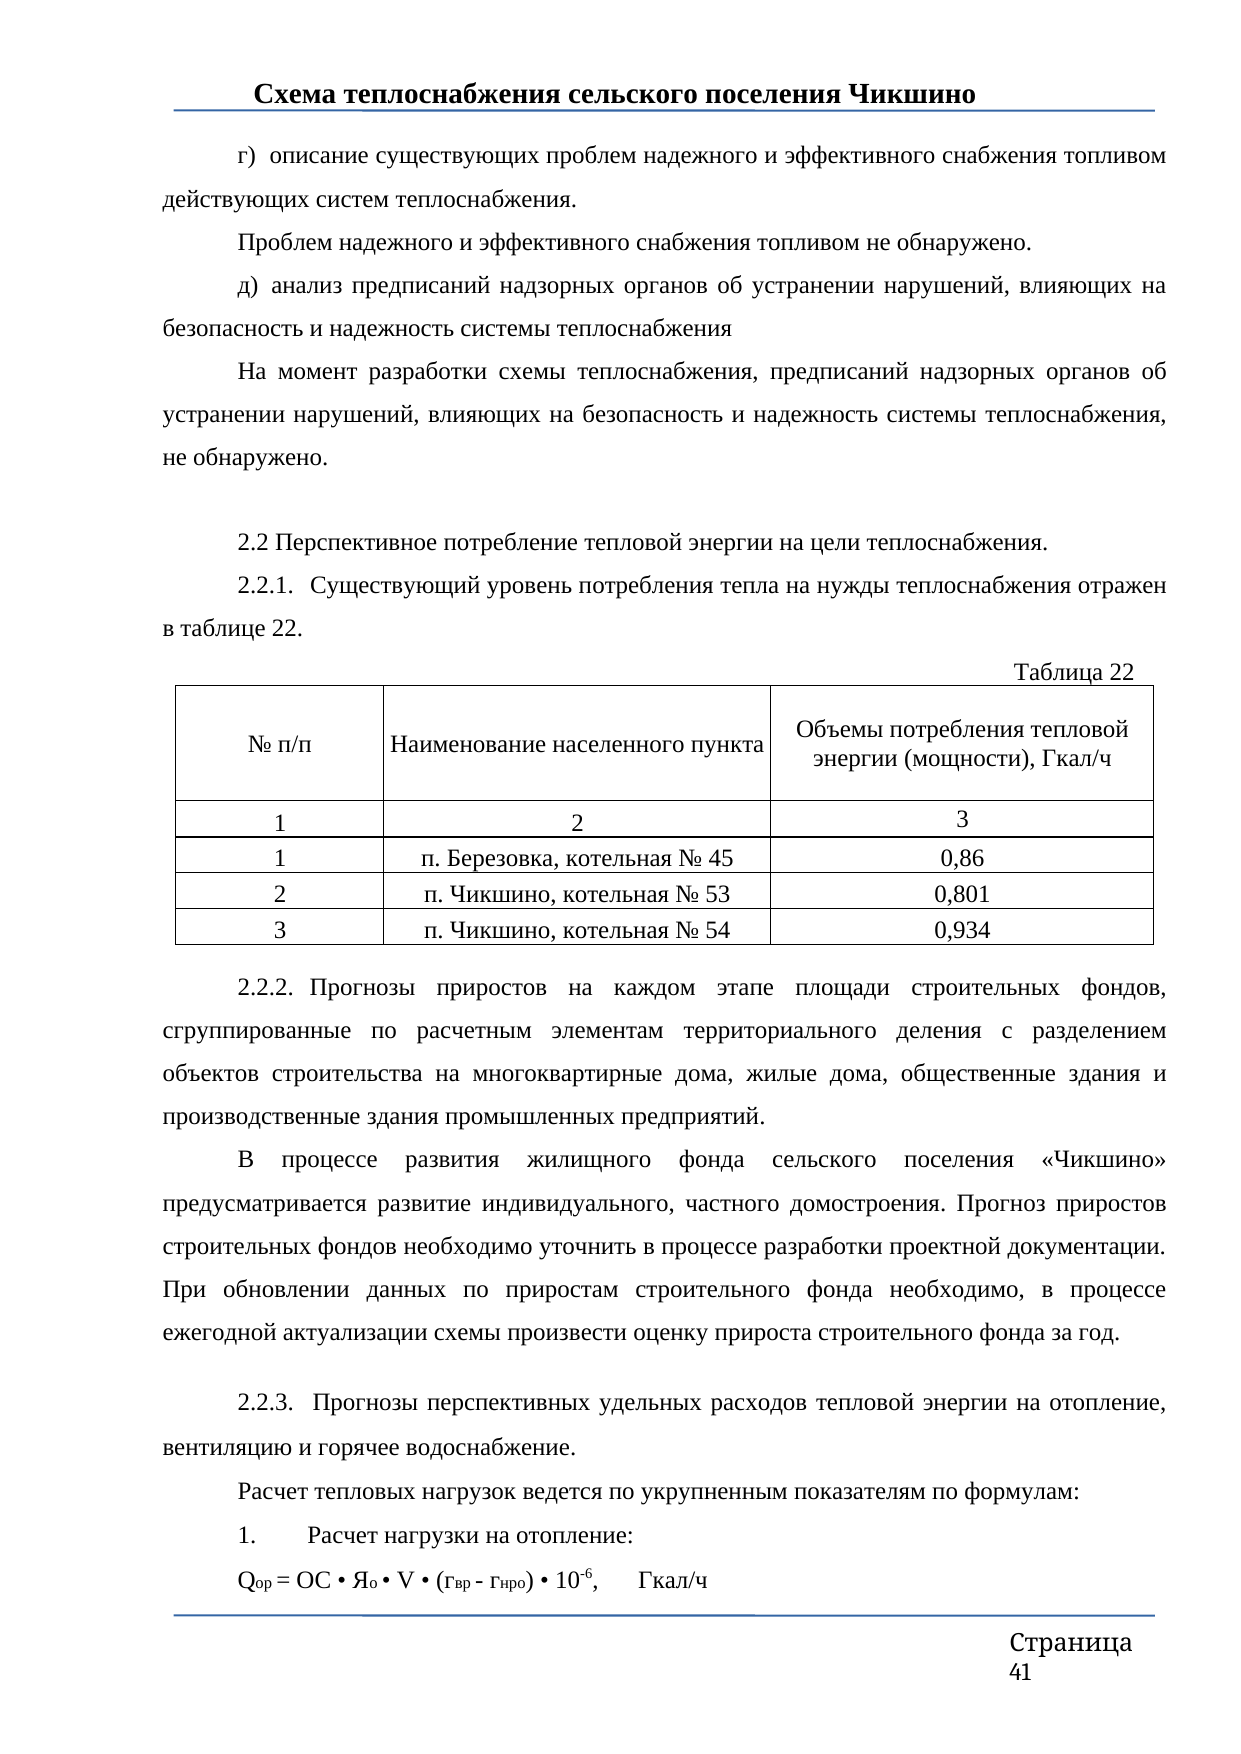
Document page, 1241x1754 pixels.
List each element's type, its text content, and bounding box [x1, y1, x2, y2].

text г) описание существующих проблем надежного и эффективного снабжения топливом действующих систем теплоснабжения. [162, 141, 1167, 212]
list Расчет нагрузки на отопление: [162, 1521, 1167, 1549]
list Прогнозы перспективных удельных расходов тепловой энергии на отопление, вентиляцию и горячее водоснабжение. [162, 1387, 1167, 1460]
text Расчет тепловых нагрузок ведется по укрупненным показателям по формулам: [162, 1476, 1167, 1505]
table_cell п. Чикшино, котельная № 54 [384, 909, 770, 944]
text Таблица 22 [1014, 657, 1167, 685]
text Проблем надежного и эффективного снабжения топливом не обнаружено. [162, 227, 1167, 256]
table_cell п. Чикшино, котельная № 53 [384, 873, 770, 907]
table_cell 0,86 [771, 838, 1153, 872]
table_cell 0,801 [771, 873, 1153, 907]
table_header Наименование населенного пункта [384, 686, 770, 800]
list Существующий уровень потребления тепла на нужды теплоснабжения отражен в таблице 22. [162, 570, 1167, 642]
text 2.2 Перспективное потребление тепловой энергии на цели теплоснабжения. [162, 527, 1167, 556]
text Qор = ОС • Яо • V • (гвр - гнро) • 10-6, Гкал/ч [162, 1565, 1167, 1594]
table_cell 2 [384, 801, 770, 836]
table_cell п. Березовка, котельная № 45 [384, 838, 770, 872]
table_cell 0,934 [771, 909, 1153, 944]
table_cell 3 [771, 801, 1153, 836]
text На момент разработки схемы теплоснабжения, предписаний надзорных органов об устранении нарушений, влияющих на безопасность и надежность системы теплоснабжения, не обнаружено. [162, 356, 1167, 471]
text В процессе развития жилищного фонда сельского поселения «Чикшино» предусматривается развитие индивидуального, частного домостроения. Прогноз приростов строительных фондов необходимо уточнить в процессе разработки проектной документации. При обновлении данных по приростам строительного фонда необходимо, в процессе ежегодной актуализации схемы произвести оценку прироста строительного фонда за год. [162, 1144, 1167, 1346]
table_cell 3 [176, 909, 383, 944]
table_cell 1 [176, 838, 383, 872]
table_cell 1 [176, 801, 383, 836]
table_header Объемы потребления тепловой энергии (мощности), Гкал/ч [771, 686, 1153, 800]
text д) анализ предписаний надзорных органов об устранении нарушений, влияющих на безопасность и надежность системы теплоснабжения [162, 270, 1167, 342]
table_cell 2 [176, 873, 383, 907]
list Прогнозы приростов на каждом этапе площади строительных фондов, сгруппированные по расчетным элементам территориального деления с разделением объектов строительства на многоквартирные дома, жилые дома, общественные здания и производственные здания промышленных предприятий. [162, 972, 1167, 1130]
table_header № п/п [176, 686, 383, 800]
